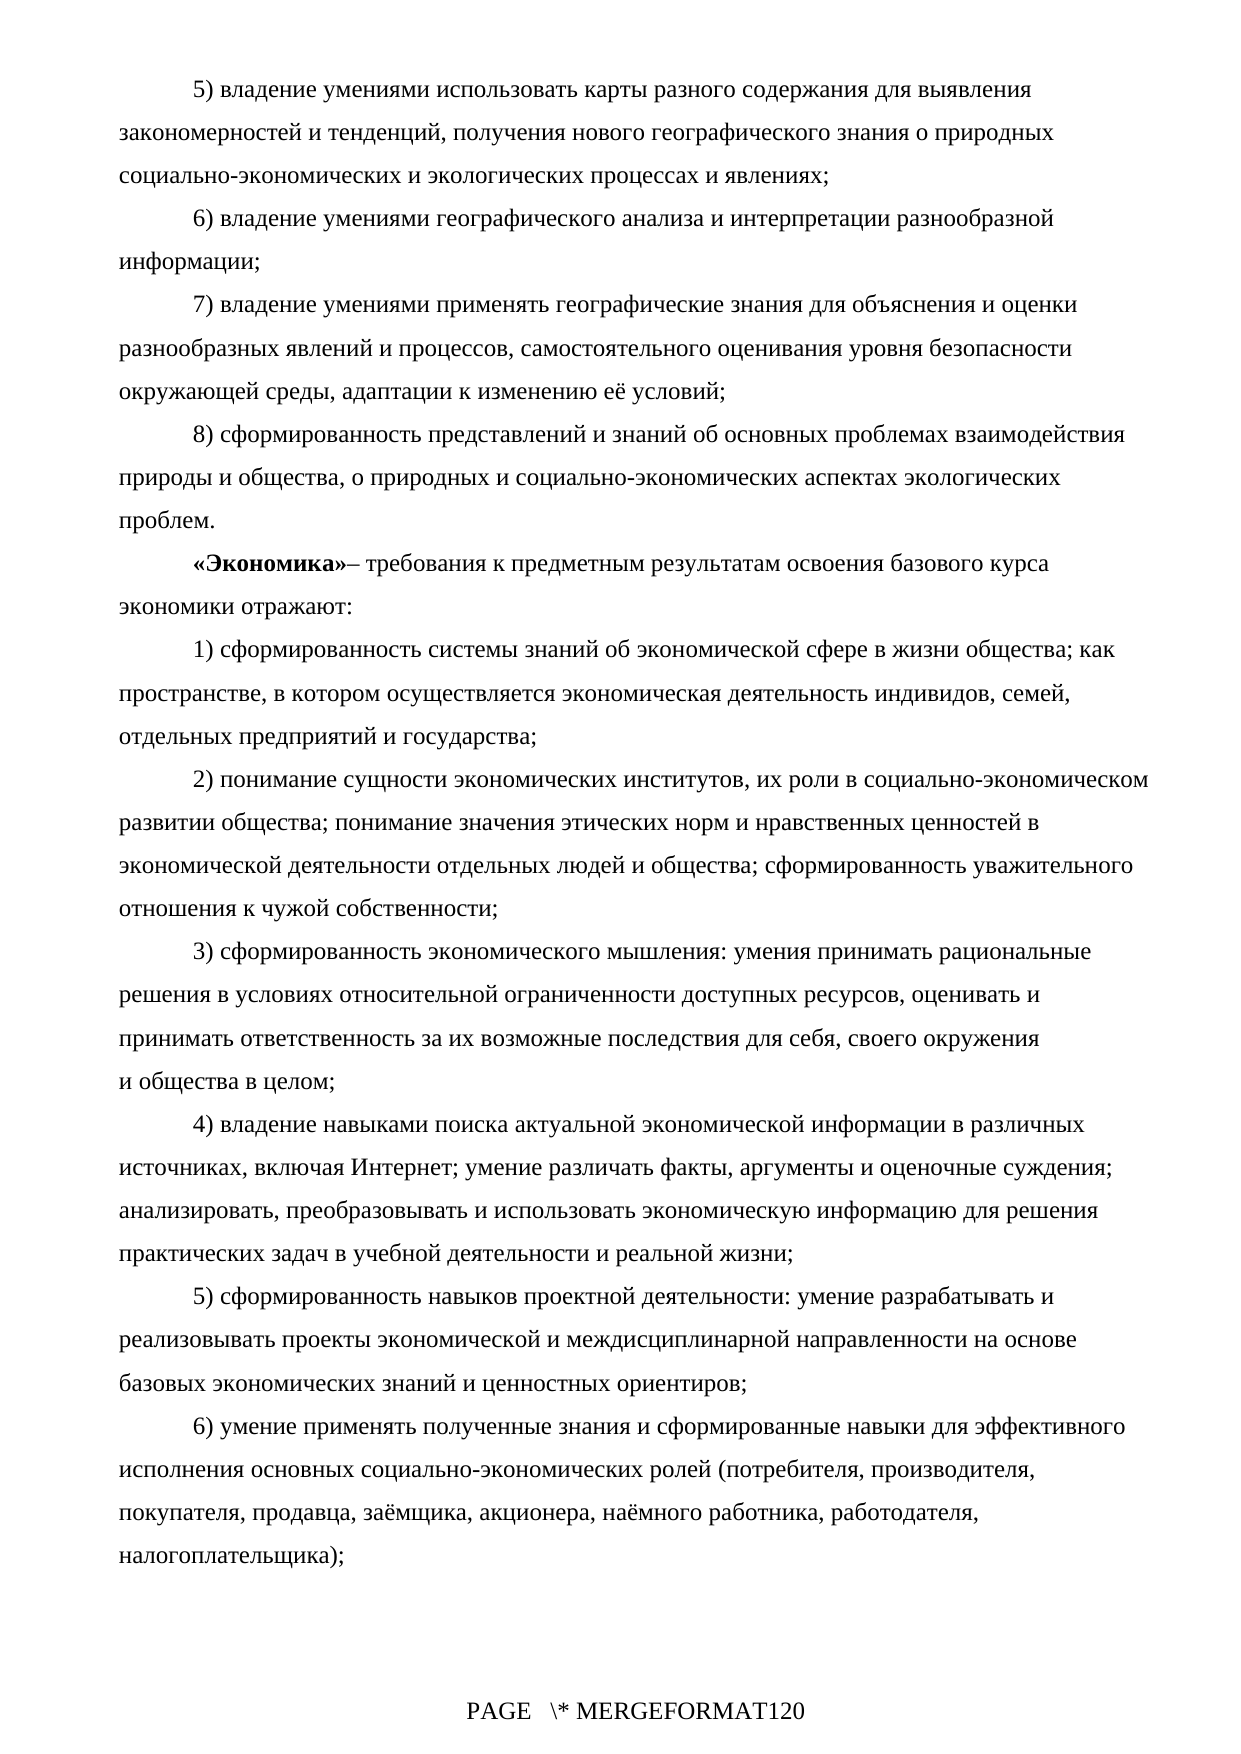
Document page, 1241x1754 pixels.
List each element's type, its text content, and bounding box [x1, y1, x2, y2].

text «Экономика»– требования к предметным результатам освоения базового курса экономики отражают: [119, 548, 1153, 620]
text 6) умение применять полученные знания и сформированные навыки для эффективного исполнения основных социально-экономических ролей (потребителя, производителя, покупателя, продавца, заёмщика, акционера, наёмного работника, работодателя, налогоплательщика); [119, 1411, 1153, 1569]
text 2) понимание сущности экономических институтов, их роли в социально-экономическом развитии общества; понимание значения этических норм и нравственных ценностей в экономической деятельности отдельных людей и общества; сформированность уважительного отношения к чужой собственности; [119, 764, 1153, 922]
text 3) сформированность экономического мышления: умения принимать рациональные решения в условиях относительной ограниченности доступных ресурсов, оценивать и принимать ответственность за их возможные последствия для себя, своего окружения и общества в целом; [119, 936, 1153, 1094]
text 5) владение умениями использовать карты разного содержания для выявления закономерностей и тенденций, получения нового географического знания о природных социально-экономических и экологических процессах и явлениях; [119, 74, 1153, 189]
text 4) владение навыками поиска актуальной экономической информации в различных источниках, включая Интернет; умение различать факты, аргументы и оценочные суждения; анализировать, преобразовывать и использовать экономическую информацию для решения практических задач в учебной деятельности и реальной жизни; [119, 1109, 1153, 1267]
text 1) сформированность системы знаний об экономической сфере в жизни общества; как пространстве, в котором осуществляется экономическая деятельность индивидов, семей, отдельных предприятий и государства; [119, 634, 1153, 749]
text 7) владение умениями применять географические знания для объяснения и оценки разнообразных явлений и процессов, самостоятельного оценивания уровня безопасности окружающей среды, адаптации к изменению её условий; [119, 289, 1153, 404]
text 5) сформированность навыков проектной деятельности: умение разрабатывать и реализовывать проекты экономической и междисциплинарной направленности на основе базовых экономических знаний и ценностных ориентиров; [119, 1281, 1153, 1396]
text 8) сформированность представлений и знаний об основных проблемах взаимодействия природы и общества, о природных и социально-экономических аспектах экологических проблем. [119, 419, 1153, 534]
text 6) владение умениями географического анализа и интерпретации разнообразной информации; [119, 203, 1153, 275]
